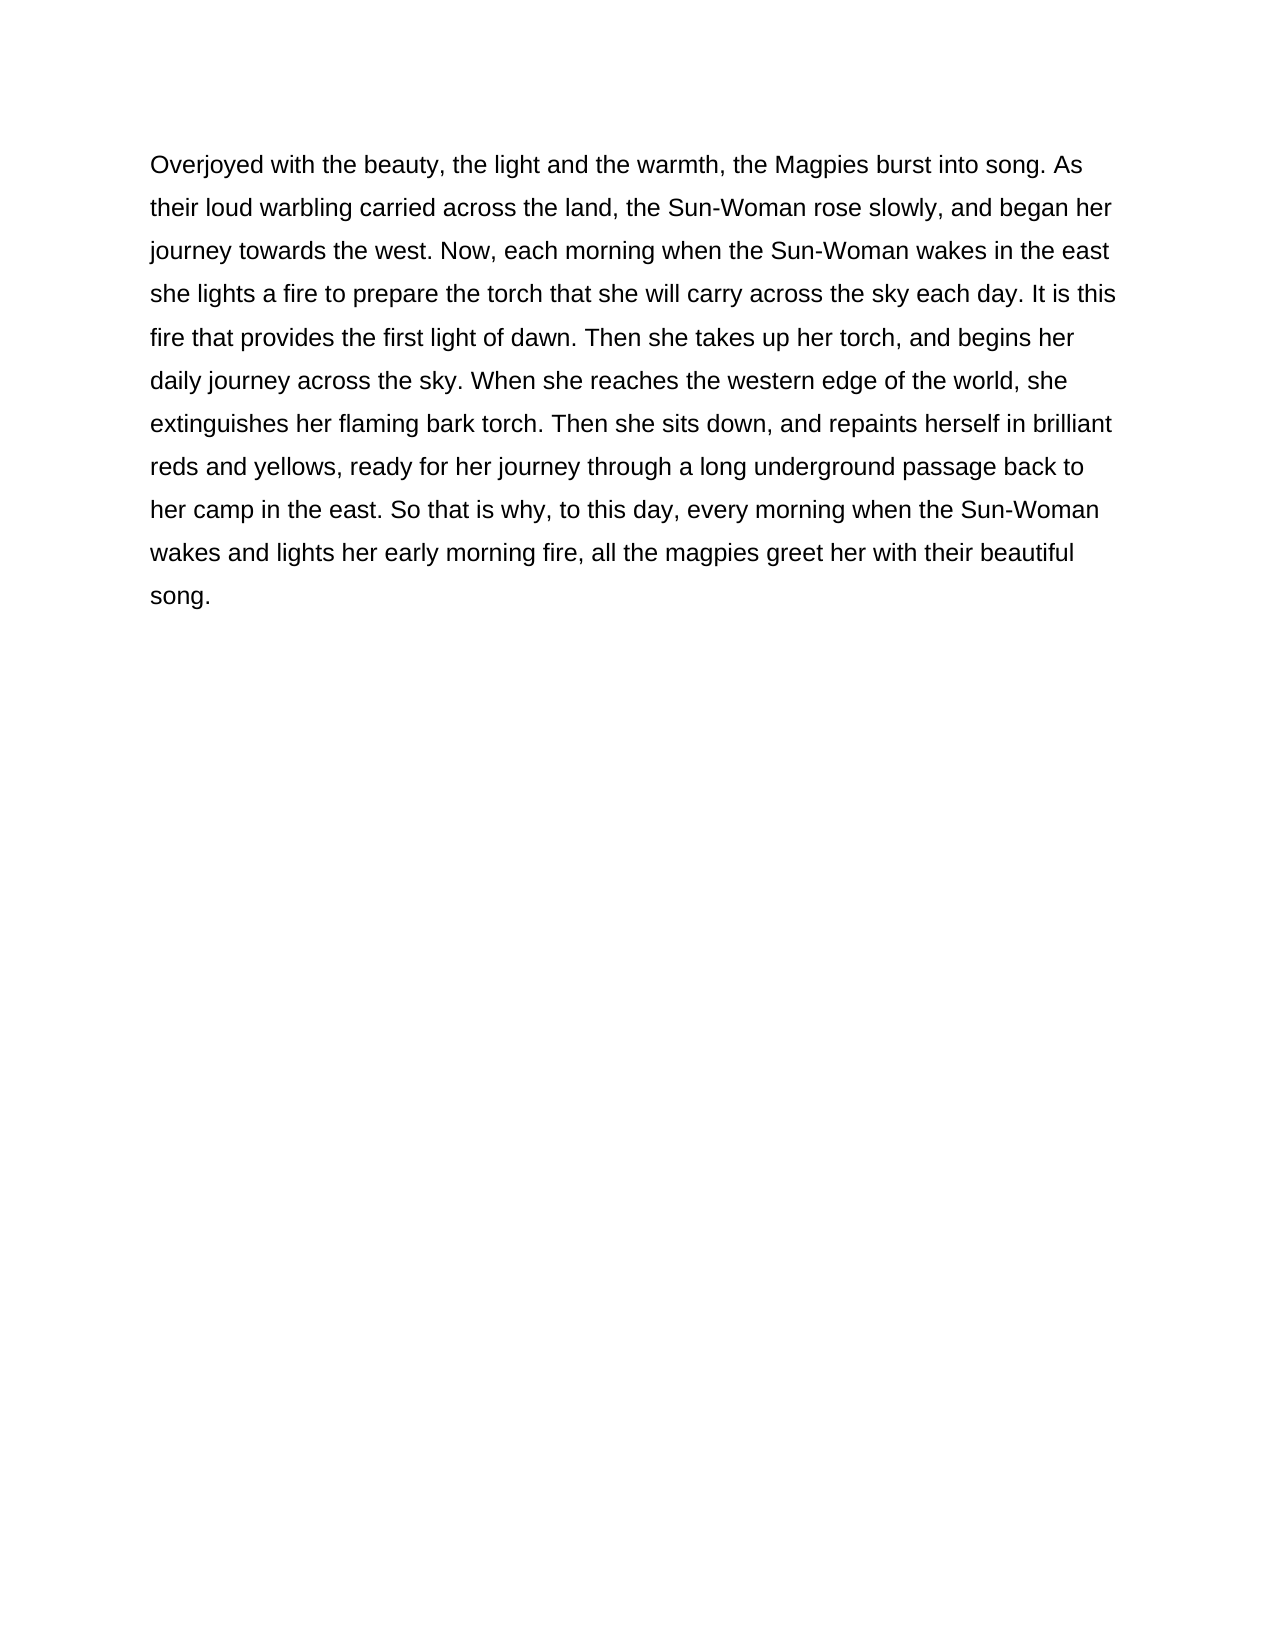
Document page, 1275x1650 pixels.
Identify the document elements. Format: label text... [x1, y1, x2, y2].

text Overjoyed with the beauty, the light and the warmth, the Magpies burst into song. As their loud warbling carried across the land, the Sun-Woman rose slowly, and began her journey towards the west. Now, each morning when the Sun-Woman wakes in the east she lights a fire to prepare the torch that she will carry across the sky each day. It is this fire that provides the first light of dawn. Then she takes up her torch, and begins her daily journey across the sky. When she reaches the western edge of the world, she extinguishes her flaming bark torch. Then she sits down, and repaints herself in brilliant reds and yellows, ready for her journey through a long underground passage back to her camp in the east. So that is why, to this day, every morning when the Sun-Woman wakes and lights her early morning fire, all the magpies greet her with their beautiful song. [150, 150, 1125, 610]
